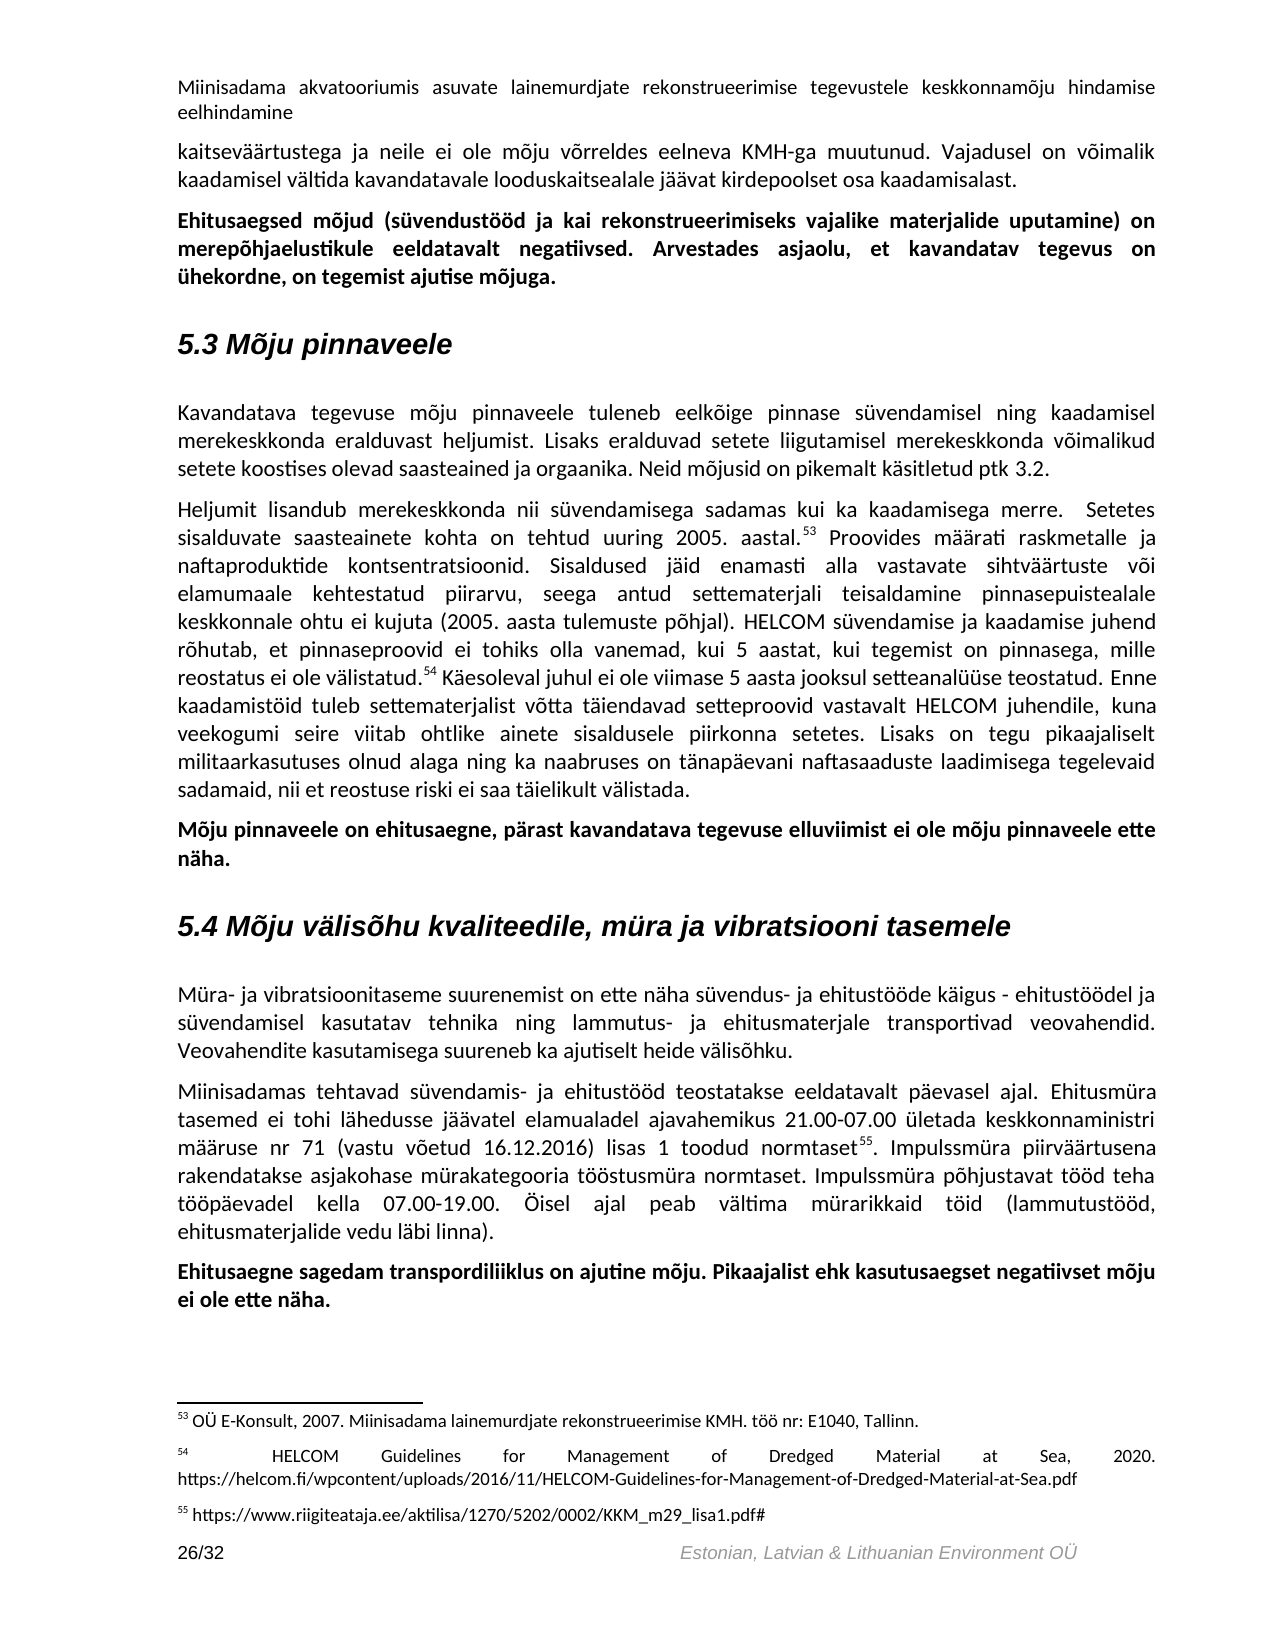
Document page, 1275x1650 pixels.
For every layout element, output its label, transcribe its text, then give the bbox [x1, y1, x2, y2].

text Mõju pinnaveele on ehitusaegne, pärast kavandatava tegevuse elluviimist ei ole mõju pinnaveele ette näha. [177, 816, 1157, 872]
text Heljumit lisandub merekeskkonda nii süvendamisega sadamas kui ka kaadamisega merre. Setetes sisalduvate saasteainete kohta on tehtud uuring 2005. aastal. Proovides määrati raskmetalle ja naftaproduktide kontsentratsioonid. Sisaldused jäid enamasti alla vastavate sihtväärtuste või elamumaale kehtestatud piirarvu, seega antud settematerjali teisaldamine pinnasepuistealale keskkonnale ohtu ei kujuta (2005. aasta tulemuste põhjal). HELCOM süvendamise ja kaadamise juhend rõhutab, et pinnaseproovid ei tohiks olla vanemad, kui 5 aastat, kui tegemist on pinnasega, mille reostatus ei ole välistatud. Käesoleval juhul ei ole viimase 5 aasta jooksul setteanalüüse teostatud. Enne kaadamistöid tuleb settematerjalist võtta täiendavad setteproovid vastavalt HELCOM juhendile, kuna veekogumi seire viitab ohtlike ainete sisaldusele piirkonna setetes. Lisaks on tegu pikaajaliselt militaarkasutuses olnud alaga ning ka naabruses on tänapäevani naftasaaduste laadimisega tegelevaid sadamaid, nii et reostuse riski ei saa täielikult välistada. [177, 495, 1157, 803]
text Ehitusaegsed mõjud (süvendustööd ja kai rekonstrueerimiseks vajalike materjalide uputamine) on merepõhjaelustikule eeldatavalt negatiivsed. Arvestades asjaolu, et kavandatav tegevus on ühekordne, on tegemist ajutise mõjuga. [177, 206, 1157, 290]
text Ehitusaegne sagedam transpordiliiklus on ajutine mõju. Pikaajalist ehk kasutusaegset negatiivset mõju ei ole ette näha. [177, 1257, 1157, 1313]
text Kavandatava tegevuse mõju pinnaveele tuleneb eelkõige pinnase süvendamisel ning kaadamisel merekeskkonda eralduvast heljumist. Lisaks eralduvad setete liigutamisel merekeskkonda võimalikud setete koostises olevad saasteained ja orgaanika. Neid mõjusid on pikemalt käsitletud ptk 3.2. [177, 398, 1157, 482]
text 5.3 Mõju pinnaveele [177, 327, 1157, 361]
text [177, 137, 1157, 193]
text Müra- ja vibratsioonitaseme suurenemist on ette näha süvendus- ja ehitustööde käigus - ehitustöödel ja süvendamisel kasutatav tehnika ning lammutus- ja ehitusmaterjale transportivad veovahendid. Veovahendite kasutamisega suureneb ka ajutiselt heide välisõhku. [177, 980, 1157, 1064]
text Miinisadamas tehtavad süvendamis- ja ehitustööd teostatakse eeldatavalt päevasel ajal. Ehitusmüra tasemed ei tohi lähedusse jäävatel elamualadel ajavahemikus 21.00-07.00 ületada keskkonnaministri määruse nr 71 (vastu võetud 16.12.2016) lisas 1 toodud normtaset. Impulssmüra piirväärtusena rakendatakse asjakohase mürakategooria tööstusmüra normtaset. Impulssmüra põhjustavat tööd teha tööpäevadel kella 07.00-19.00. Öisel ajal peab vältima mürarikkaid töid (lammutustööd, ehitusmaterjalide vedu läbi linna). [177, 1077, 1157, 1245]
text 5.4 Mõju välisõhu kvaliteedile, müra ja vibratsiooni tasemele [177, 909, 1157, 943]
